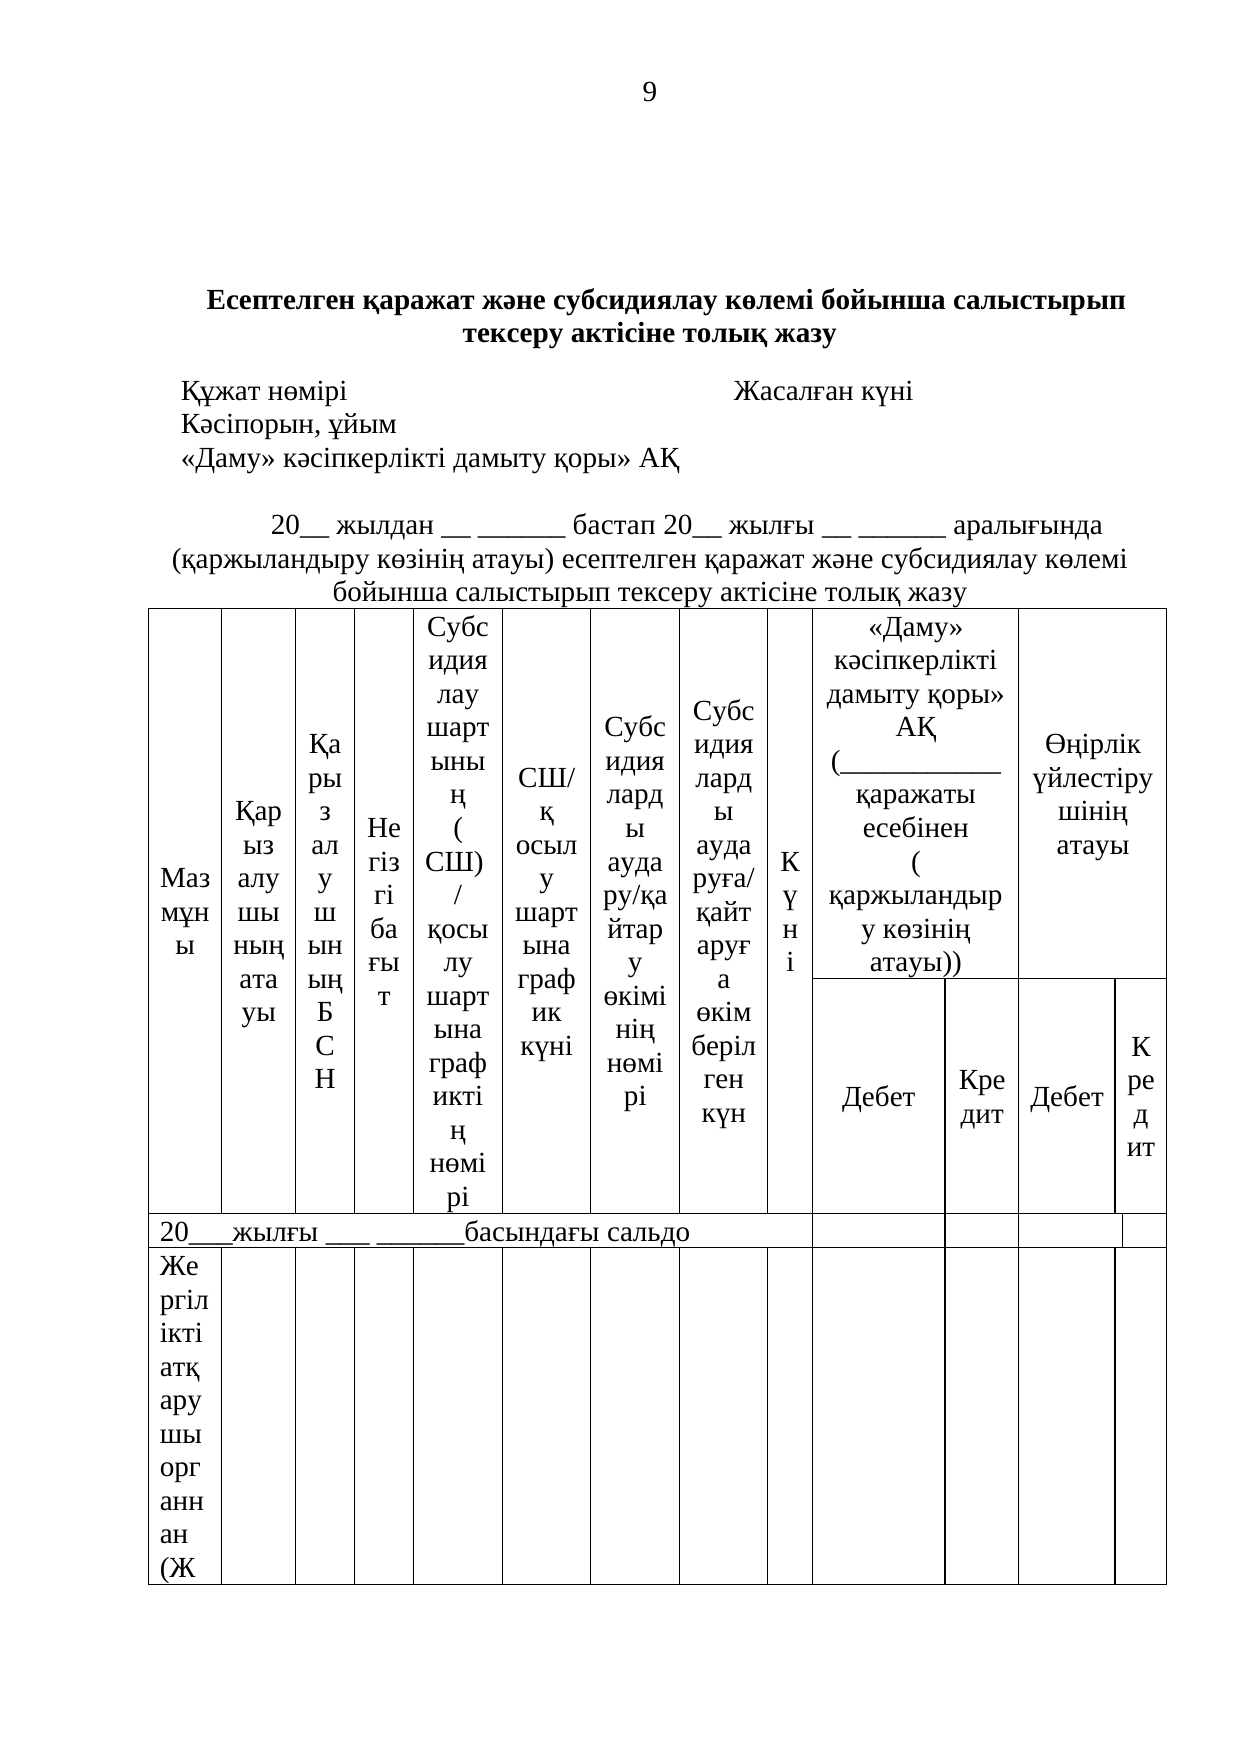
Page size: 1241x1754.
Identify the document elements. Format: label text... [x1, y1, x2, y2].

table_cell Кредит [1116, 979, 1166, 1213]
table_cell [768, 1248, 812, 1584]
text Құжат нөмірі Жасалған күні [148, 373, 1152, 407]
table_cell Кредит [946, 979, 1018, 1213]
table_header СШ/ қосылу шартына график күні [503, 609, 590, 1213]
table_cell [813, 1248, 944, 1584]
table_cell [1116, 1248, 1166, 1584]
table_cell [680, 1248, 767, 1584]
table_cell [149, 1248, 221, 1584]
text Есептелген қаражат және субсидиялау көлемі бойынша салыстырып тексеру актісіне толық жазу [148, 282, 1152, 349]
table_header Күні [768, 609, 812, 1213]
text «Даму» кәсіпкерлікті дамыту қоры» АҚ [148, 440, 1152, 474]
table_header Қарыз алушының БСН [296, 609, 354, 1213]
text Кәсіпорын, ұйым [148, 407, 1152, 440]
table_cell [222, 1248, 295, 1584]
table_header Қарыз алушының атауы [222, 609, 295, 1213]
table_cell [414, 1248, 502, 1584]
table_header Өңірлік үйлестірушінің атауы [1019, 609, 1166, 978]
table_cell 20___жылғы ___ ______басындағы сальдо [149, 1214, 812, 1247]
table_cell [1019, 1214, 1122, 1247]
table_cell [813, 1214, 944, 1247]
table_cell Дебет [1019, 979, 1114, 1213]
table_cell [1123, 1214, 1166, 1247]
table_header Субсидияларды аудару/қайтару өкімінің нөмірі [591, 609, 679, 1213]
table_cell [946, 1214, 1018, 1247]
table_cell [503, 1248, 590, 1584]
table_cell [355, 1248, 413, 1584]
table_cell [946, 1248, 1018, 1584]
table_header Субсидияларды аударуға/қайтаруға өкім берілген күн [680, 609, 767, 1213]
table_header Негізгі бағыт [355, 609, 413, 1213]
table_cell Дебет [813, 979, 944, 1213]
table_cell [1019, 1248, 1114, 1584]
text 20__ жылдан __ ______ бастап 20__ жылғы __ ______ аралығында (қаржыландыру көзінің атауы) есептелген қаражат және субсидиялау көлемі бойынша салыстырып тексеру актісіне толық жазу [148, 507, 1152, 608]
table_header «Даму» кәсіпкерлікті дамыту қоры» АҚ (___________ қаражаты есебінен (қаржыландыру көзінің атауы)) [813, 609, 1018, 978]
table_header Мазмұны [149, 609, 221, 1213]
table_cell [296, 1248, 354, 1584]
table_header Субсидиялау шартының (СШ) /қосылу шартына графиктің нөмірі [414, 609, 502, 1213]
table_cell [591, 1248, 679, 1584]
